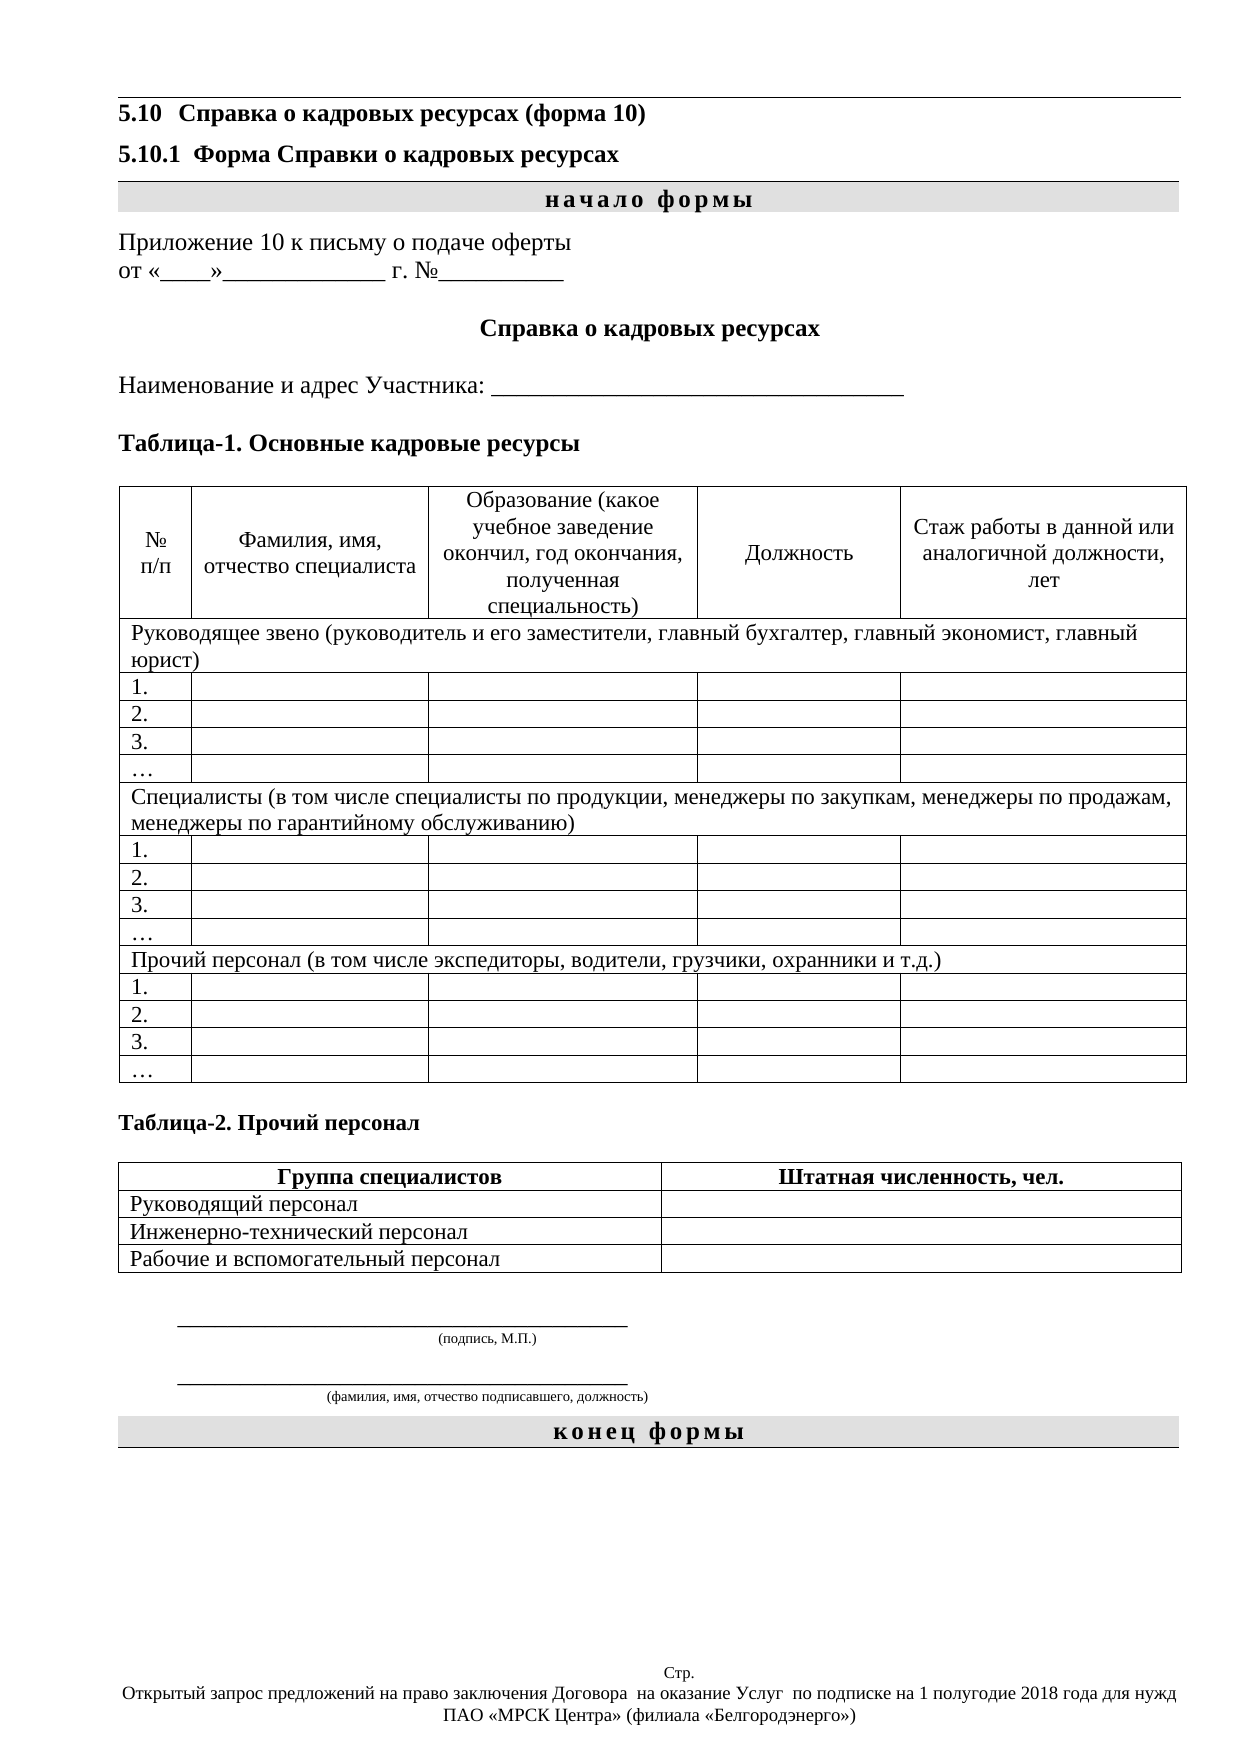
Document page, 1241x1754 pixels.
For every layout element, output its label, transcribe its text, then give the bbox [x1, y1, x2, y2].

table_cell [698, 919, 900, 945]
table_header Образование (какое учебное заведение окончил, год окончания, полученная специальность) [429, 487, 697, 618]
table_cell [901, 919, 1186, 945]
table_cell [192, 891, 428, 918]
table_cell [662, 1245, 1181, 1272]
text Таблица-1. Основные кадровые ресурсы [118, 428, 1181, 457]
table_cell [662, 1218, 1181, 1244]
table_cell [429, 728, 697, 754]
text конец формы [118, 1416, 1179, 1447]
table_cell [698, 755, 900, 782]
table_cell [901, 974, 1186, 1000]
table_cell [192, 1028, 428, 1054]
table_cell [120, 1028, 191, 1054]
table_cell [698, 864, 900, 890]
table_cell [192, 919, 428, 945]
table_cell [192, 864, 428, 890]
table_cell [901, 701, 1186, 727]
text Приложение 10 к письму о подаче оферты от «____»_____________ г. №__________ [118, 227, 1181, 284]
table_cell [192, 1056, 428, 1082]
text ____________________________________ [118, 1301, 1181, 1330]
table_cell [192, 673, 428, 699]
table_header Фамилия, имя, отчество специалиста [192, 487, 428, 618]
table_cell [192, 728, 428, 754]
table_cell [429, 919, 697, 945]
table_cell [429, 974, 697, 1000]
table_cell [698, 891, 900, 918]
text Наименование и адрес Участника: _________________________________ [118, 371, 1181, 399]
table_cell … [120, 755, 191, 782]
table_cell [698, 836, 900, 863]
table_cell … [120, 1056, 191, 1082]
table_cell [698, 701, 900, 727]
table_cell [120, 728, 191, 754]
table_header Штатная численность, чел. [662, 1163, 1181, 1189]
table_cell [429, 864, 697, 890]
table_header Должность [698, 487, 900, 618]
subtitle Форма Справки о кадровых ресурсах [118, 139, 1181, 168]
table_cell [698, 1056, 900, 1082]
table_cell [901, 728, 1186, 754]
table_cell [192, 701, 428, 727]
table_cell [698, 728, 900, 754]
table_cell [429, 673, 697, 699]
table_cell [901, 1056, 1186, 1082]
text начало формы [118, 182, 1179, 212]
table_cell [901, 891, 1186, 918]
table_cell Руководящий персонал [119, 1191, 661, 1217]
table_header Стаж работы в данной или аналогичной должности, лет [901, 487, 1186, 618]
table_cell [429, 891, 697, 918]
table_cell Инженерно-технический персонал [119, 1218, 661, 1244]
table_cell [901, 1028, 1186, 1054]
table_cell [429, 1001, 697, 1027]
text Таблица-2. Прочий персонал [118, 1109, 1181, 1136]
table_cell [120, 974, 191, 1000]
table_cell [429, 1028, 697, 1054]
table_cell [192, 1001, 428, 1027]
table_cell [698, 1001, 900, 1027]
table_cell Прочий персонал (в том числе экспедиторы, водители, грузчики, охранники и т.д.) [120, 946, 1186, 972]
table_cell [698, 1028, 900, 1054]
table_cell [120, 891, 191, 918]
table_cell [429, 1056, 697, 1082]
table_header Группа специалистов [119, 1163, 661, 1189]
table_cell [429, 701, 697, 727]
table_cell [901, 836, 1186, 863]
table_cell [120, 836, 191, 863]
table_cell [120, 673, 191, 699]
subtitle Справка о кадровых ресурсах (форма 10) [118, 98, 1181, 127]
table_cell [698, 673, 900, 699]
table_cell Руководящее звено (руководитель и его заместители, главный бухгалтер, главный экономист, главный юрист) [120, 619, 1186, 672]
text Справка о кадровых ресурсах [118, 313, 1181, 342]
table_cell [192, 836, 428, 863]
table_cell [192, 974, 428, 1000]
table_cell [192, 755, 428, 782]
table_cell [120, 1001, 191, 1027]
table_cell [120, 864, 191, 890]
table_cell [901, 755, 1186, 782]
table_cell [429, 755, 697, 782]
table_cell [901, 864, 1186, 890]
table_cell [662, 1191, 1181, 1217]
table_cell [901, 1001, 1186, 1027]
table_cell [120, 701, 191, 727]
table_header № п/п [120, 487, 191, 618]
text ____________________________________ [118, 1359, 1181, 1388]
table_cell [698, 974, 900, 1000]
text (подпись, М.П.) [118, 1330, 797, 1359]
text (фамилия, имя, отчество подписавшего, должность) [118, 1388, 797, 1416]
table_cell Рабочие и вспомогательный персонал [119, 1245, 661, 1272]
table_cell [429, 836, 697, 863]
table_cell [901, 673, 1186, 699]
table_cell … [120, 919, 191, 945]
table_cell Специалисты (в том числе специалисты по продукции, менеджеры по закупкам, менеджеры по продажам, менеджеры по гарантийному обслуживанию) [120, 783, 1186, 835]
